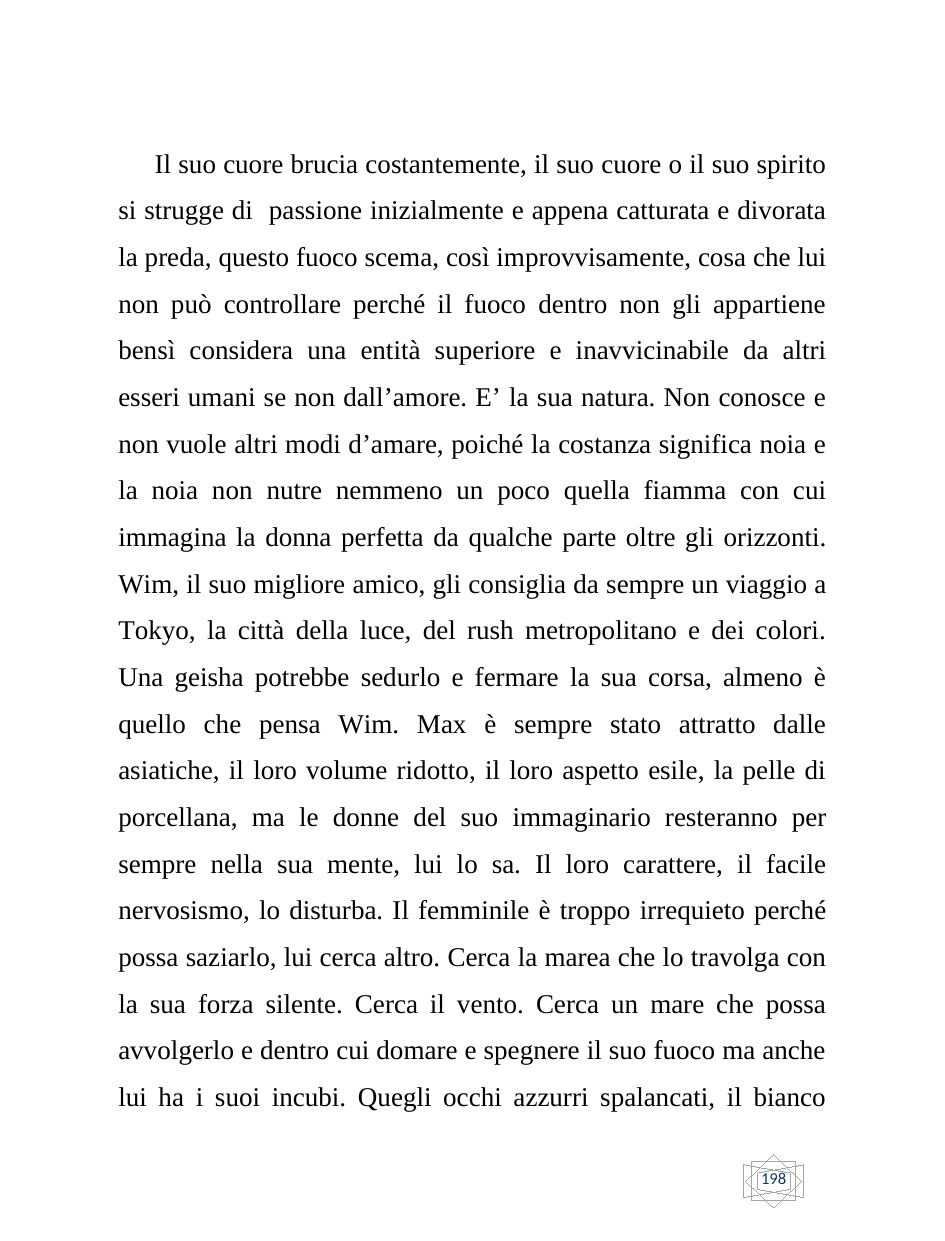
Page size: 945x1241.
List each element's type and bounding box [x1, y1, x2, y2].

text [118, 148, 827, 1112]
